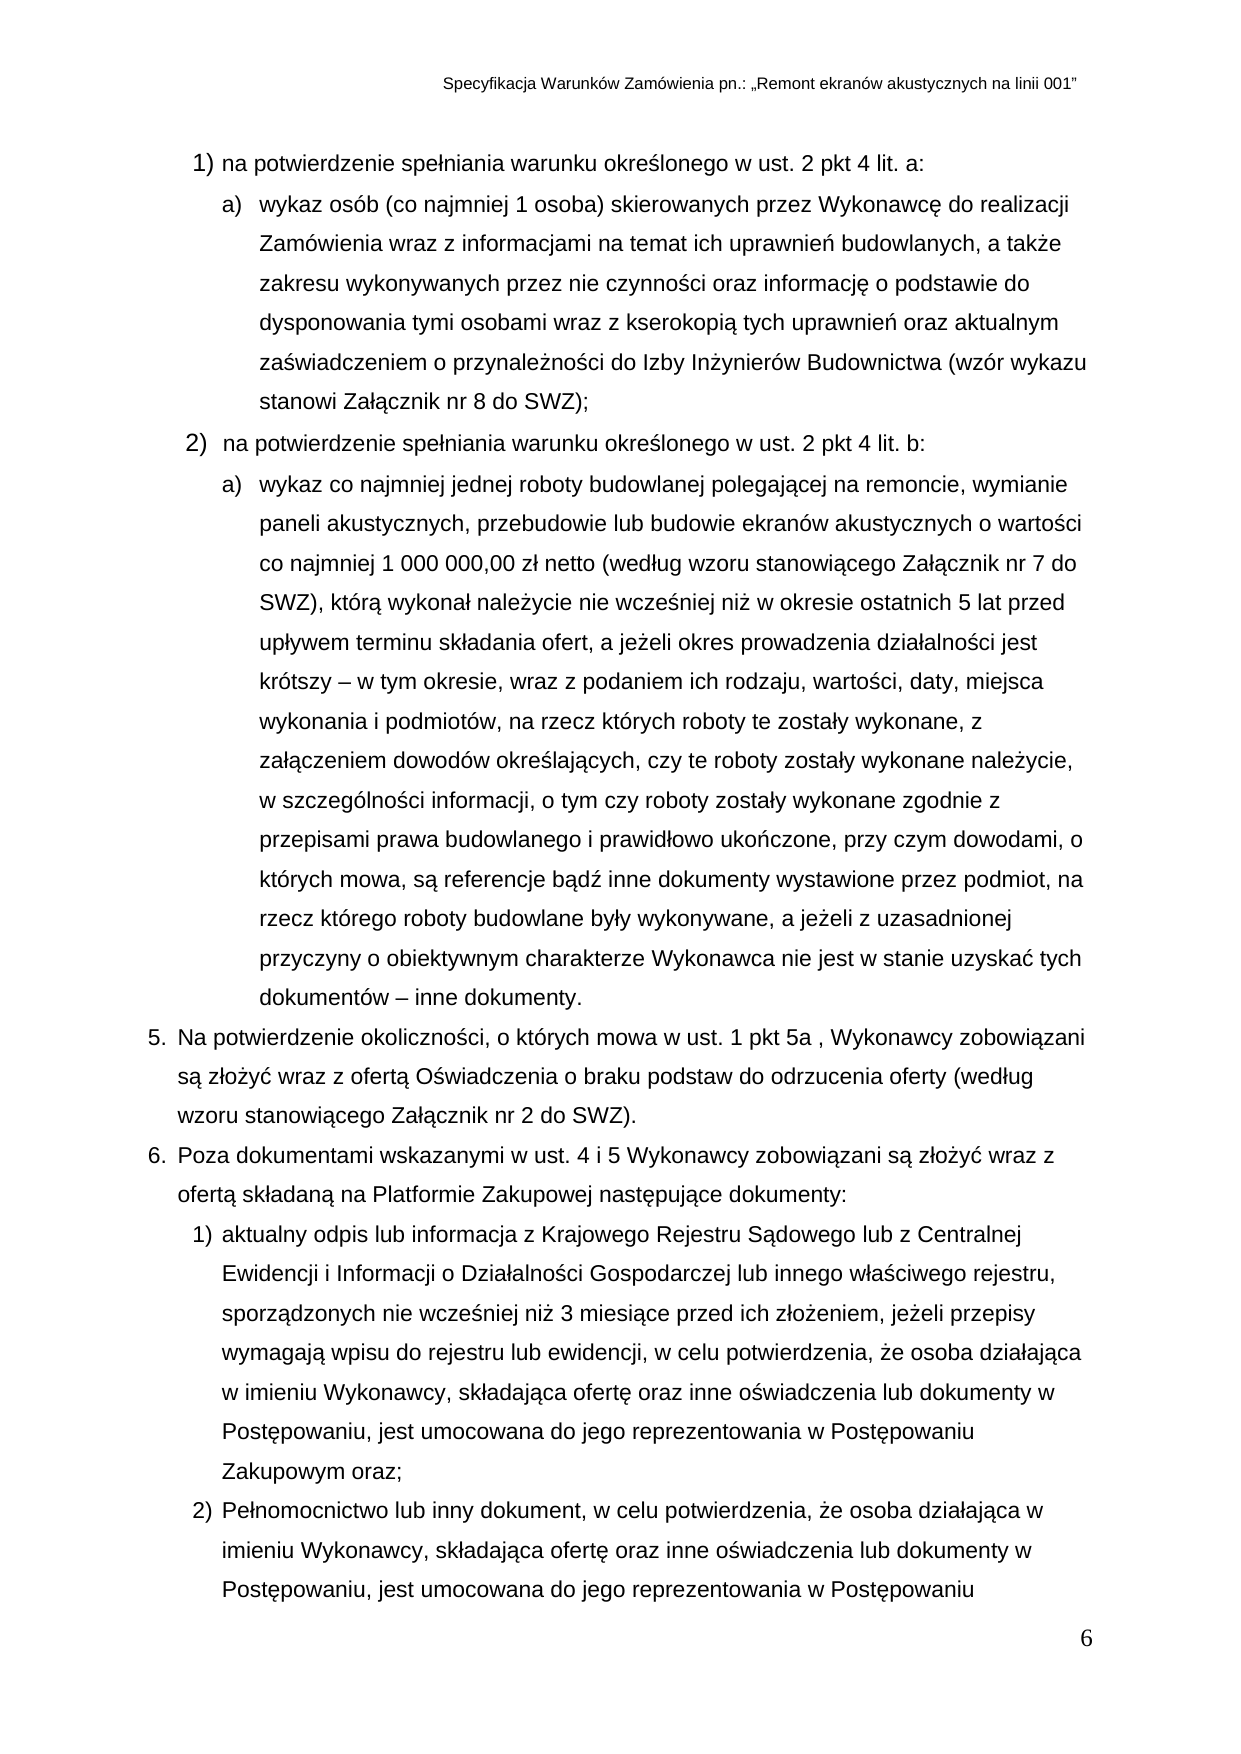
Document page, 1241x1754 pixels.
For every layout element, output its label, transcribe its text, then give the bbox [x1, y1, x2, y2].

list Poza dokumentami wskazanymi w ust. 4 i 5 Wykonawcy zobowiązani są złożyć wraz z ofertą składaną na Platformie Zakupowej następujące dokumenty: [148, 1142, 1092, 1208]
list na potwierdzenie spełniania warunku określonego w ust. 2 pkt 4 lit. b: [185, 428, 1092, 456]
list wykaz osób (co najmniej 1 osoba) skierowanych przez Wykonawcę do realizacji Zamówienia wraz z informacjami na temat ich uprawnień budowlanych, a także zakresu wykonywanych przez nie czynności oraz informację o podstawie do dysponowania tymi osobami wraz z kserokopią tych uprawnień oraz aktualnym zaświadczeniem o przynależności do Izby Inżynierów Budownictwa (wzór wykazu stanowi Załącznik nr 8 do SWZ); [222, 191, 1092, 414]
list Na potwierdzenie okoliczności, o których mowa w ust. 1 pkt 5a , Wykonawcy zobowiązani są złożyć wraz z ofertą Oświadczenia o braku podstaw do odrzucenia oferty (według wzoru stanowiącego Załącznik nr 2 do SWZ). [148, 1023, 1092, 1129]
list aktualny odpis lub informacja z Krajowego Rejestru Sądowego lub z Centralnej Ewidencji i Informacji o Działalności Gospodarczej lub innego właściwego rejestru, sporządzonych nie wcześniej niż 3 miesiące przed ich złożeniem, jeżeli przepisy wymagają wpisu do rejestru lub ewidencji, w celu potwierdzenia, że osoba działająca w imieniu Wykonawcy, składająca ofertę oraz inne oświadczenia lub dokumenty w Postępowaniu, jest umocowana do jego reprezentowania w Postępowaniu Zakupowym oraz; [192, 1221, 1093, 1484]
list wykaz co najmniej jednej roboty budowlanej polegającej na remoncie, wymianie paneli akustycznych, przebudowie lub budowie ekranów akustycznych o wartości co najmniej 1 000 000,00 zł netto (według wzoru stanowiącego Załącznik nr 7 do SWZ), którą wykonał należycie nie wcześniej niż w okresie ostatnich 5 lat przed upływem terminu składania ofert, a jeżeli okres prowadzenia działalności jest krótszy – w tym okresie, wraz z podaniem ich rodzaju, wartości, daty, miejsca wykonania i podmiotów, na rzecz których roboty te zostały wykonane, z załączeniem dowodów określających, czy te roboty zostały wykonane należycie, w szczególności informacji, o tym czy roboty zostały wykonane zgodnie z przepisami prawa budowlanego i prawidłowo ukończone, przy czym dowodami, o których mowa, są referencje bądź inne dokumenty wystawione przez podmiot, na rzecz którego roboty budowlane były wykonywane, a jeżeli z uzasadnionej przyczyny o obiektywnym charakterze Wykonawca nie jest w stanie uzyskać tych dokumentów – inne dokumenty. [222, 471, 1092, 1010]
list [192, 1497, 1093, 1603]
list na potwierdzenie spełniania warunku określonego w ust. 2 pkt 4 lit. a: [192, 148, 1092, 176]
